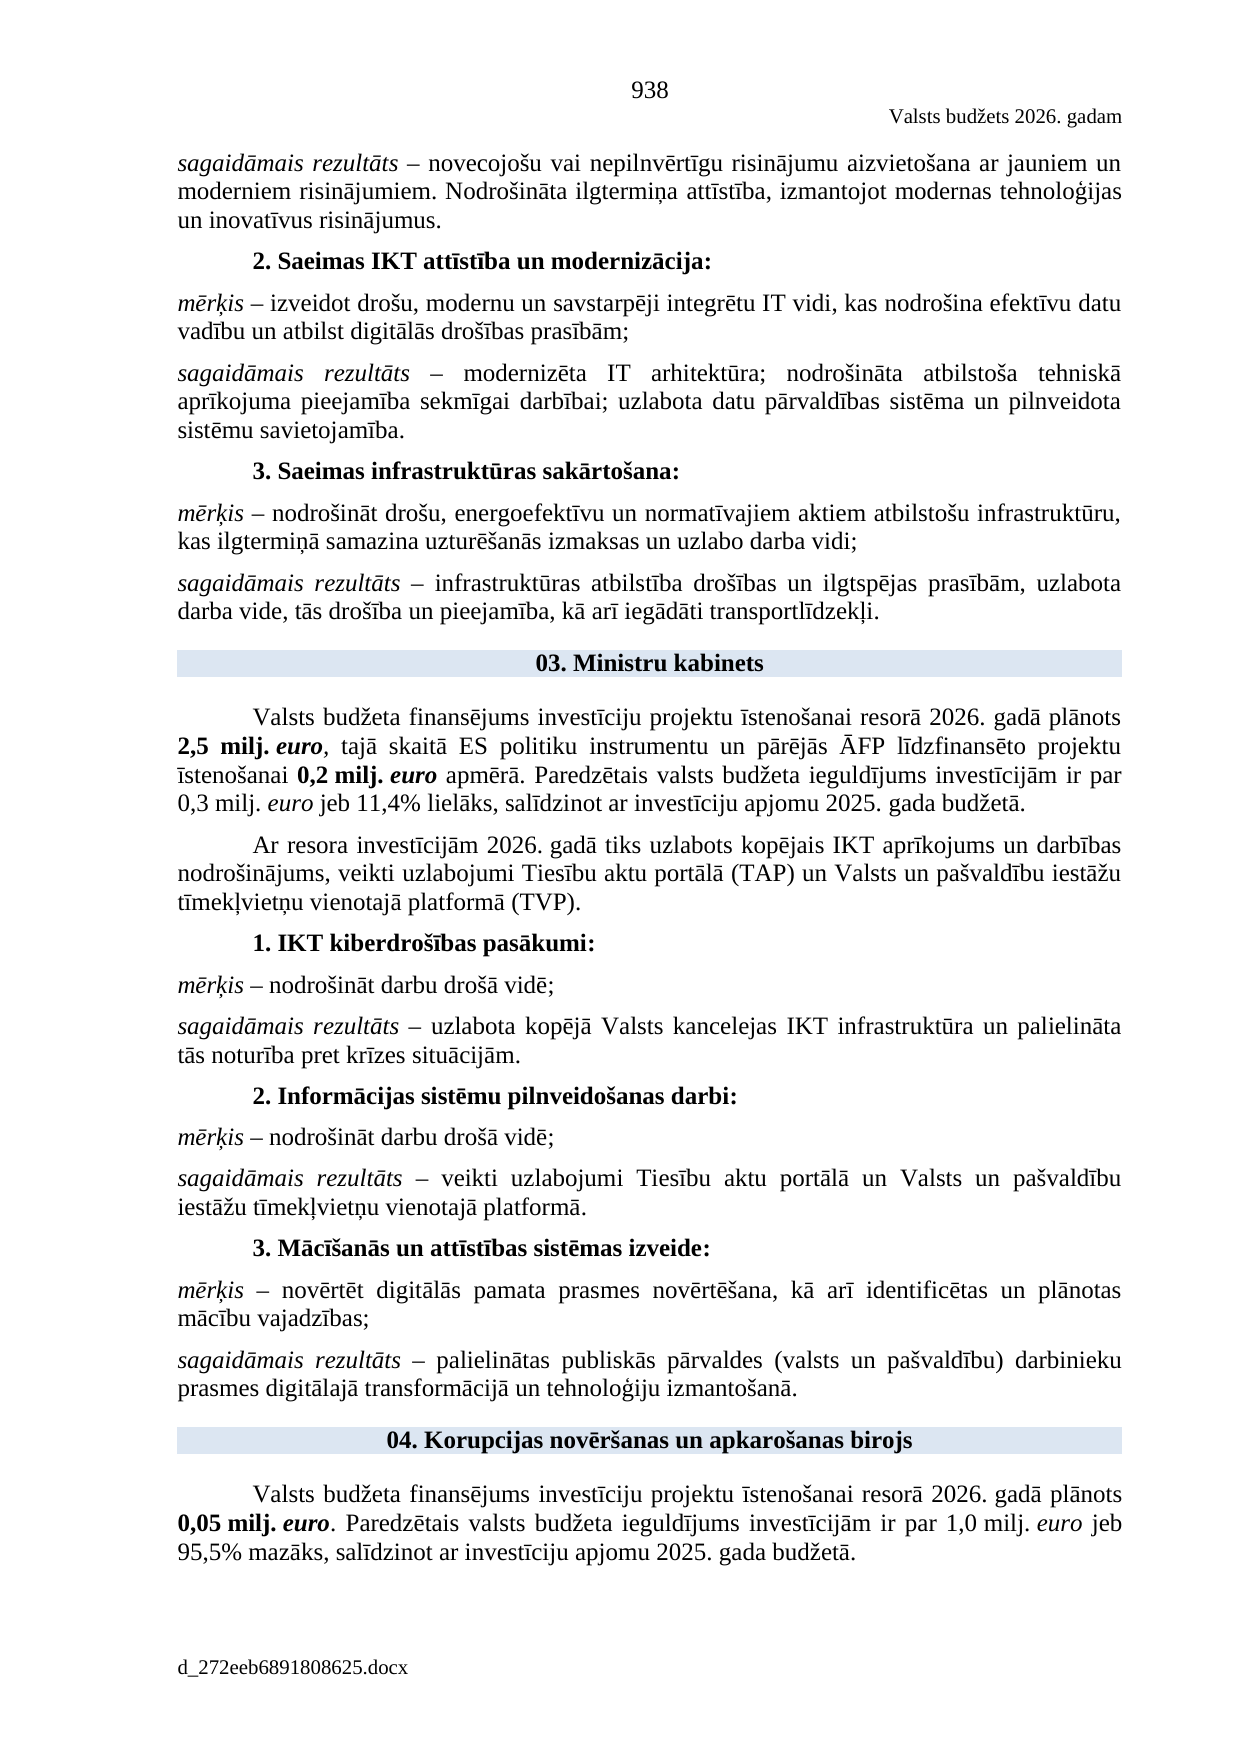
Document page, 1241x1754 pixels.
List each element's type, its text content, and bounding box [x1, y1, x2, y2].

text 2. Informācijas sistēmu pilnveidošanas darbi: [177, 1081, 1122, 1110]
text Ar resora investīcijām 2026. gadā tiks uzlabots kopējais IKT aprīkojums un darbības nodrošinājums, veikti uzlabojumi Tiesību aktu portālā (TAP) un Valsts un pašvaldību iestāžu tīmekļvietņu vienotajā platformā (TVP). [177, 830, 1122, 916]
text 1. IKT kiberdrošības pasākumi: [177, 928, 1122, 957]
text mērķis – nodrošināt darbu drošā vidē; [177, 970, 1122, 998]
text 3. Mācīšanās un attīstības sistēmas izveide: [177, 1233, 1122, 1262]
text 03. Ministru kabinets [177, 650, 1122, 677]
text mērķis – nodrošināt drošu, energoefektīvu un normatīvajiem aktiem atbilstošu infrastruktūru, kas ilgtermiņā samazina uzturēšanās izmaksas un uzlabo darba vidi; [177, 498, 1122, 555]
text sagaidāmais rezultāts – modernizēta IT arhitektūra; nodrošināta atbilstoša tehniskā aprīkojuma pieejamība sekmīgai darbībai; uzlabota datu pārvaldības sistēma un pilnveidota sistēmu savietojamība. [177, 358, 1122, 444]
text sagaidāmais rezultāts – novecojošu vai nepilnvērtīgu risinājumu aizvietošana ar jauniem un moderniem risinājumiem. Nodrošināta ilgtermiņa attīstība, izmantojot modernas tehnoloģijas un inovatīvus risinājumus. [177, 148, 1122, 234]
text sagaidāmais rezultāts – uzlabota kopējā Valsts kancelejas IKT infrastruktūra un palielināta tās noturība pret krīzes situācijām. [177, 1011, 1122, 1068]
text 3. Saeimas infrastruktūras sakārtošana: [177, 456, 1122, 485]
text Valsts budžeta finansējums investīciju projektu īstenošanai resorā 2026. gadā plānots 0,05 milj. euro. Paredzētais valsts budžeta ieguldījums investīcijām ir par 1,0 milj. euro jeb 95,5% mazāks, salīdzinot ar investīciju apjomu 2025. gada budžetā. [177, 1479, 1122, 1566]
text Valsts budžeta finansējums investīciju projektu īstenošanai resorā 2026. gadā plānots 2,5 milj. euro, tajā skaitā ES politiku instrumentu un pārējās ĀFP līdzfinansēto projektu īstenošanai 0,2 milj. euro apmērā. Paredzētais valsts budžeta ieguldījums investīcijām ir par 0,3 milj. euro jeb 11,4% lielāks, salīdzinot ar investīciju apjomu 2025. gada budžetā. [177, 702, 1122, 817]
text 04. Korupcijas novēršanas un apkarošanas birojs [177, 1427, 1122, 1454]
text mērķis – novērtēt digitālās pamata prasmes novērtēšana, kā arī identificētas un plānotas mācību vajadzības; [177, 1275, 1122, 1332]
text sagaidāmais rezultāts – infrastruktūras atbilstība drošības un ilgtspējas prasībām, uzlabota darba vide, tās drošība un pieejamība, kā arī iegādāti transportlīdzekļi. [177, 568, 1122, 625]
text sagaidāmais rezultāts – veikti uzlabojumi Tiesību aktu portālā un Valsts un pašvaldību iestāžu tīmekļvietņu vienotajā platformā. [177, 1163, 1122, 1221]
text mērķis – izveidot drošu, modernu un savstarpēji integrētu IT vidi, kas nodrošina efektīvu datu vadību un atbilst digitālās drošības prasībām; [177, 288, 1122, 345]
text sagaidāmais rezultāts – palielinātas publiskās pārvaldes (valsts un pašvaldību) darbinieku prasmes digitālajā transformācijā un tehnoloģiju izmantošanā. [177, 1345, 1122, 1402]
text 2. Saeimas IKT attīstība un modernizācija: [177, 246, 1122, 275]
text mērķis – nodrošināt darbu drošā vidē; [177, 1122, 1122, 1151]
